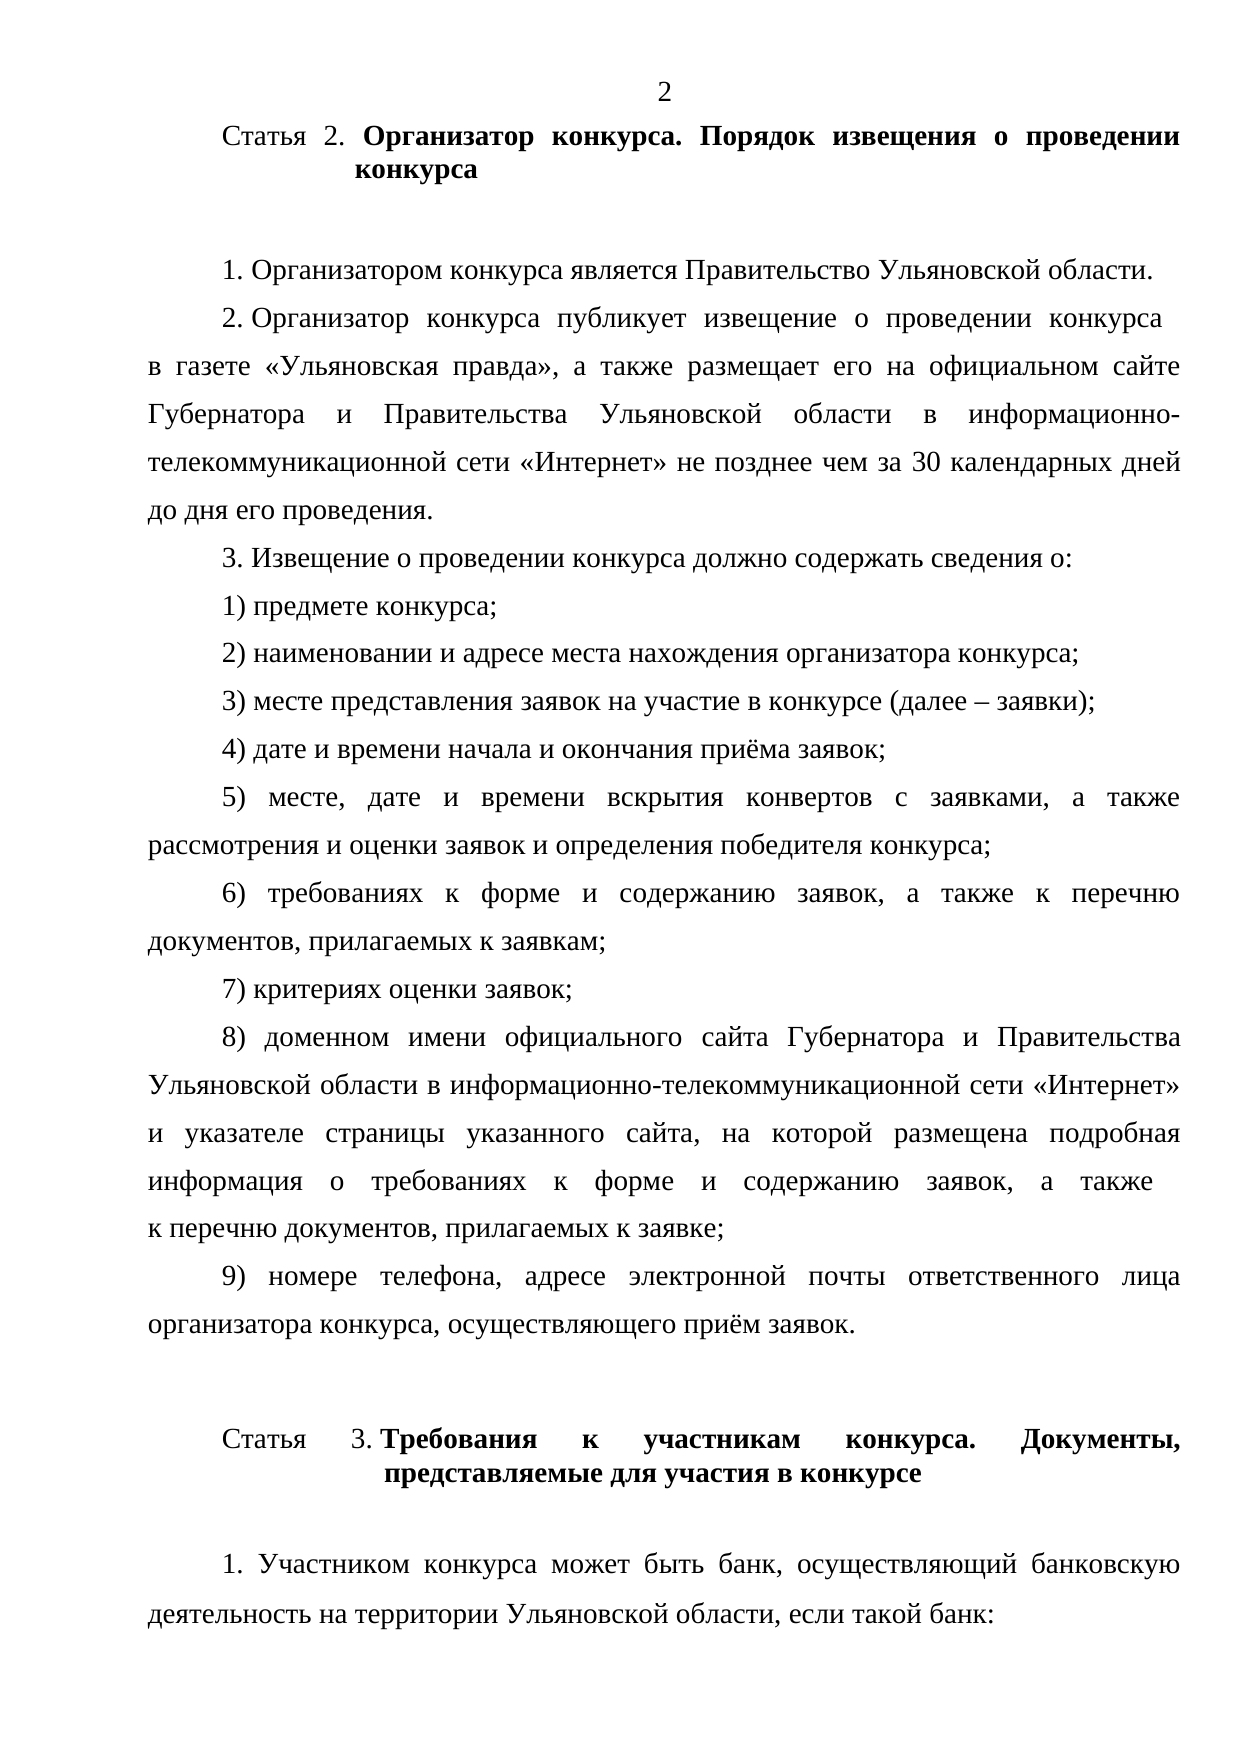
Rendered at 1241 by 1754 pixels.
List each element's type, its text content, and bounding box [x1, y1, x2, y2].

text 3. Извещение о проведении конкурса должно содержать сведения о: [148, 540, 1181, 573]
text Статья 3. Требования к участникам конкурса. Документы, представляемые для участия в конкурсе [222, 1421, 1181, 1488]
text 1. Организатором конкурса является Правительство Ульяновской области. [148, 252, 1181, 286]
text 2) наименовании и адресе места нахождения организатора конкурса; [148, 636, 1181, 669]
text 9) номере телефона, адресе электронной почты ответственного лица организатора конкурса, осуществляющего приём заявок. [148, 1258, 1181, 1340]
text 3) месте представления заявок на участие в конкурсе (далее – заявки); [148, 683, 1181, 717]
text 8) доменном имени официального сайта Губернатора и Правительства Ульяновской области в информационно-телекоммуникационной сети «Интернет» и указателе страницы указанного сайта, на которой размещена подробная информация о требованиях к форме и содержанию заявок, а также к перечню документов, прилагаемых к заявке; [148, 1019, 1181, 1244]
text 1. Участником конкурса может быть банк, осуществляющий банковскую деятельность на территории Ульяновской области, если такой банк: [148, 1546, 1181, 1630]
text 2. Организатор конкурса публикует извещение о проведении конкурса в газете «Ульяновская правда», а также размещает его на официальном сайте Губернатора и Правительства Ульяновской области в информационно-телекоммуникационной сети «Интернет» не позднее чем за 30 календарных дней до дня его проведения. [148, 300, 1181, 525]
text 5) месте, дате и времени вскрытия конвертов с заявками, а также рассмотрения и оценки заявок и определения победителя конкурса; [148, 779, 1181, 861]
text 1) предмете конкурса; [148, 588, 1181, 621]
text 7) критериях оценки заявок; [148, 971, 1181, 1004]
text 4) дате и времени начала и окончания приёма заявок; [148, 731, 1181, 765]
text Статья 2. Организатор конкурса. Порядок извещения о проведении конкурса [222, 118, 1181, 185]
text 6) требованиях к форме и содержанию заявок, а также к перечню документов, прилагаемых к заявкам; [148, 875, 1181, 957]
